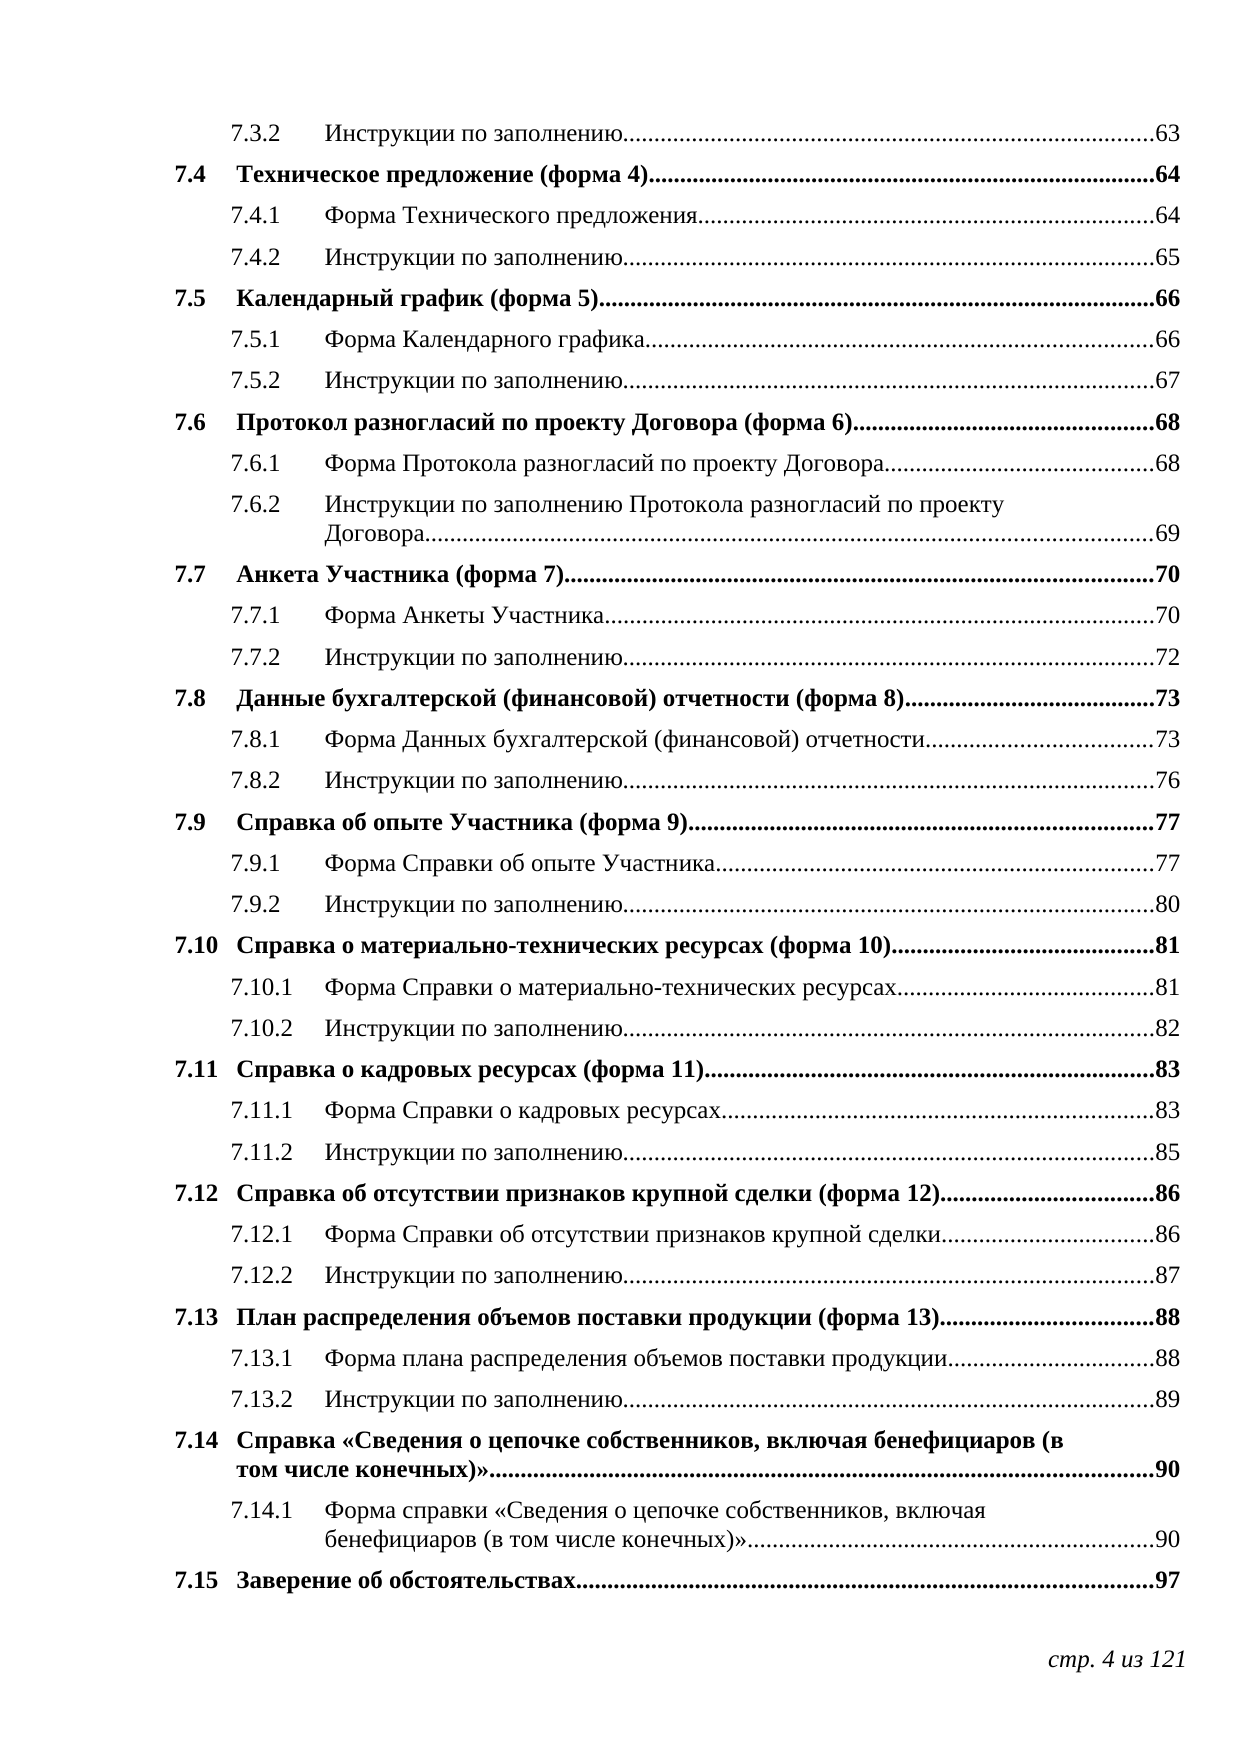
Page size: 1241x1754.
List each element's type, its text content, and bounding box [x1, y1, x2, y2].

text 7.11.1 Форма Справки о кадровых ресурсах 83 [230, 1096, 1063, 1124]
text 7.14 Справка «Сведения о цепочке собственников, включая бенефициаров (в том числе конечных)» 90 [174, 1426, 1093, 1483]
text 7.8 Данные бухгалтерской (финансовой) отчетности (форма 8) 73 [174, 683, 1093, 712]
text 7.4.2 Инструкции по заполнению 65 [230, 242, 1063, 271]
text 7.8.1 Форма Данных бухгалтерской (финансовой) отчетности 73 [230, 724, 1063, 753]
text 7.5.1 Форма Календарного графика 66 [230, 324, 1063, 353]
text 7.12 Справка об отсутствии признаков крупной сделки (форма 12) 86 [174, 1178, 1093, 1207]
text 7.9 Справка об опыте Участника (форма 9) 77 [174, 807, 1093, 836]
text 7.9.2 Инструкции по заполнению 80 [230, 889, 1063, 918]
text 7.3.2 Инструкции по заполнению 63 [230, 118, 1063, 147]
text 7.13.2 Инструкции по заполнению 89 [230, 1384, 1063, 1413]
text 7.13.1 Форма плана распределения объемов поставки продукции 88 [230, 1343, 1063, 1372]
text 7.10.2 Инструкции по заполнению 82 [230, 1013, 1063, 1042]
text 7.11.2 Инструкции по заполнению 85 [230, 1137, 1063, 1166]
text 7.11 Справка о кадровых ресурсах (форма 11) 83 [174, 1054, 1093, 1083]
text 7.15 Заверение об обстоятельствах 97 [174, 1566, 1093, 1594]
text 7.5 Календарный график (форма 5) 66 [174, 283, 1093, 312]
text 7.6.2 Инструкции по заполнению Протокола разногласий по проекту Договора 69 [230, 489, 1063, 547]
text 7.8.2 Инструкции по заполнению 76 [230, 766, 1063, 794]
text 7.12.2 Инструкции по заполнению 87 [230, 1261, 1063, 1289]
text 7.10.1 Форма Справки о материально-технических ресурсах 81 [230, 972, 1063, 1001]
text 7.9.1 Форма Справки об опыте Участника 77 [230, 848, 1063, 877]
text 7.7.1 Форма Анкеты Участника 70 [230, 601, 1063, 629]
text 7.4.1 Форма Технического предложения 64 [230, 201, 1063, 229]
text 7.7 Анкета Участника (форма 7) 70 [174, 559, 1093, 588]
text 7.14.1 Форма справки «Сведения о цепочке собственников, включая бенефициаров (в том числе конечных)» 90 [230, 1496, 1063, 1553]
text 7.5.2 Инструкции по заполнению 67 [230, 366, 1063, 394]
text 7.12.1 Форма Справки об отсутствии признаков крупной сделки 86 [230, 1219, 1063, 1248]
text 7.13 План распределения объемов поставки продукции (форма 13) 88 [174, 1302, 1093, 1331]
text 7.4 Техническое предложение (форма 4) 64 [174, 159, 1093, 188]
text 7.7.2 Инструкции по заполнению 72 [230, 642, 1063, 671]
text 7.10 Справка о материально-технических ресурсах (форма 10) 81 [174, 931, 1093, 959]
text 7.6 Протокол разногласий по проекту Договора (форма 6) 68 [174, 407, 1093, 436]
text 7.6.1 Форма Протокола разногласий по проекту Договора 68 [230, 448, 1063, 477]
